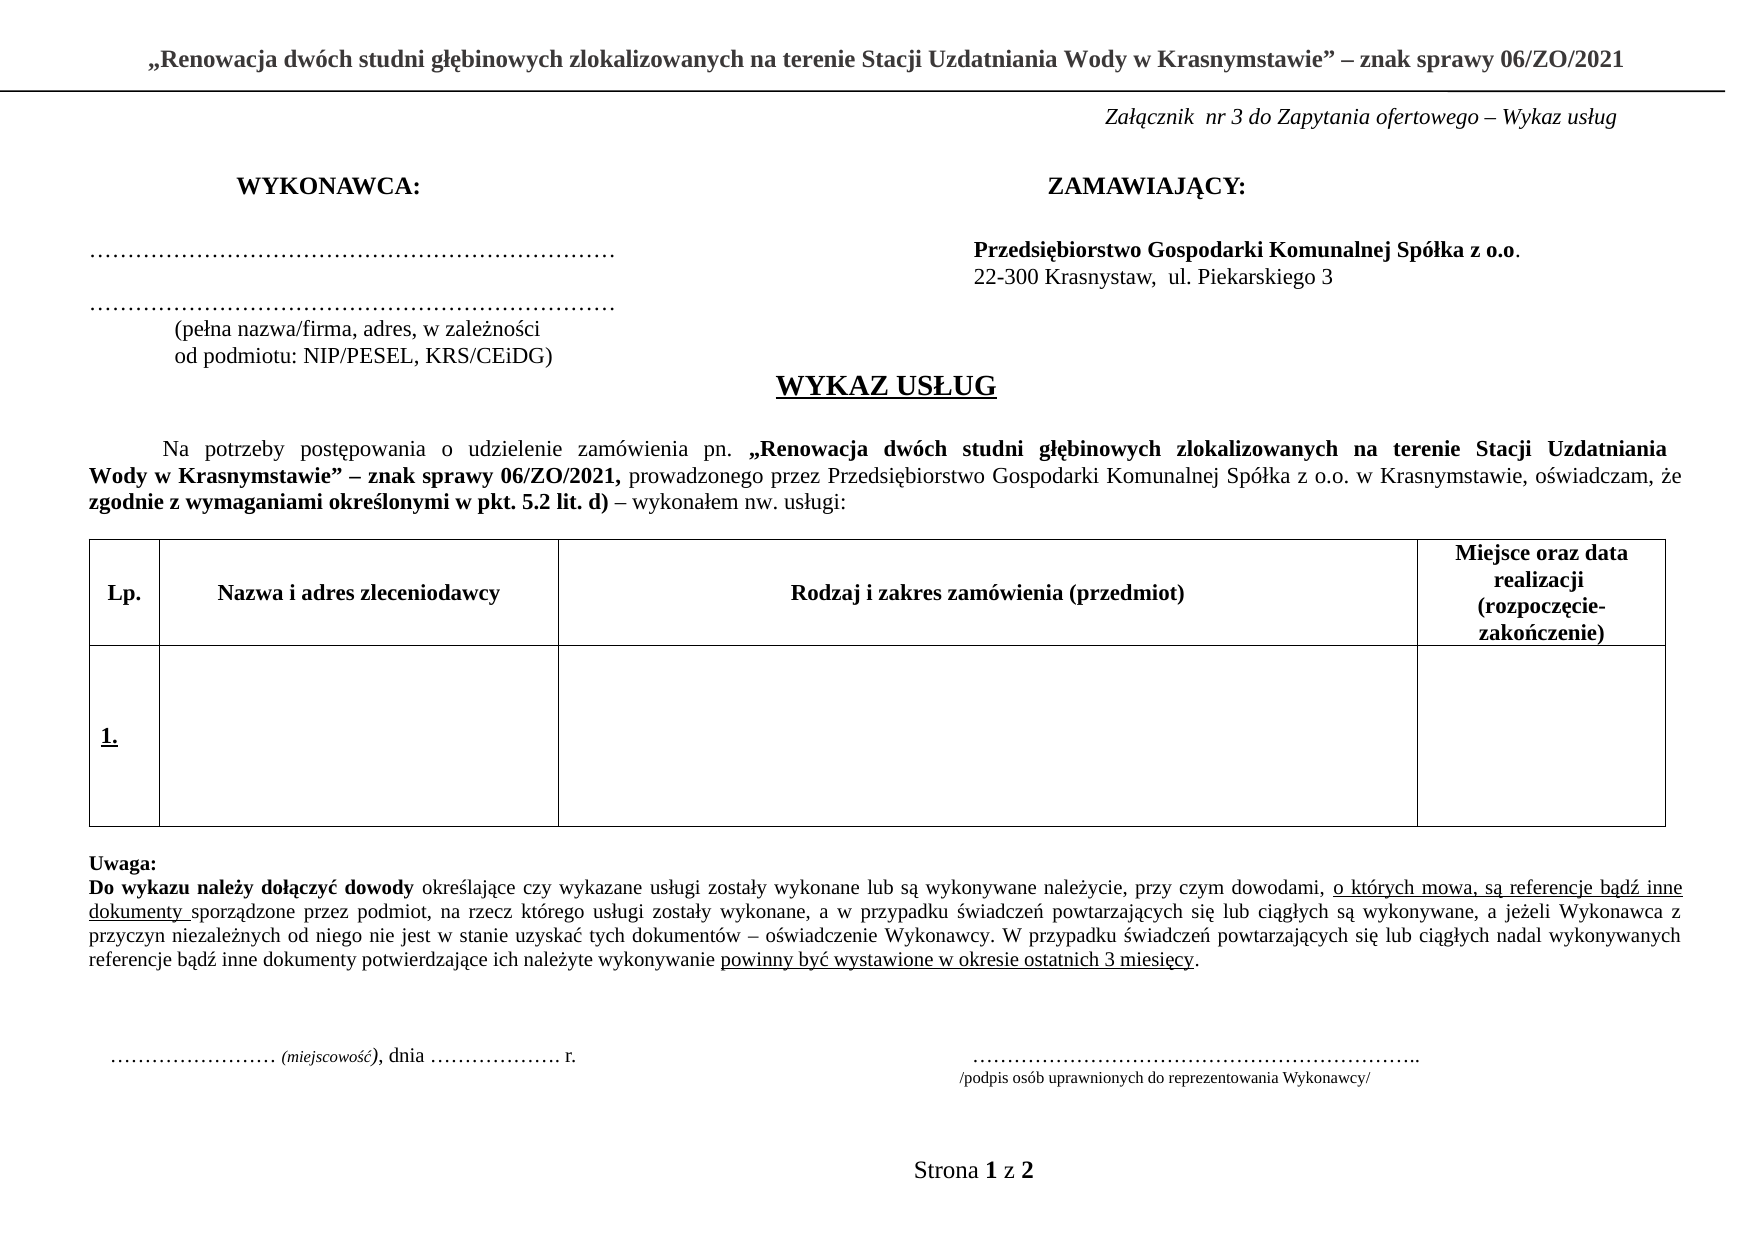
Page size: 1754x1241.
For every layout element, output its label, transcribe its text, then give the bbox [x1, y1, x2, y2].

text Załącznik nr 3 do Zapytania ofertowego – Wykaz usług [89, 103, 1683, 130]
table_cell [559, 646, 1417, 826]
table_header Miejsce oraz data realizacji (rozpoczęcie-zakończenie) [1418, 540, 1665, 645]
table_header Nazwa i adres zleceniodawcy [160, 540, 558, 645]
text WYKAZ USŁUG [89, 368, 1683, 402]
text …………………………………………………………… Przedsiębiorstwo Gospodarki Komunalnej Spółka z o.o. [89, 236, 1683, 263]
text …………………… (miejscowość), dnia ………………. r. ……………………………………………………….. [89, 1043, 1683, 1067]
text Do wykazu należy dołączyć dowody określające czy wykazane usługi zostały wykonane lub są wykonywane należycie, przy czym dowodami, o których mowa, są referencje bądź inne dokumenty sporządzone przez podmiot, na rzecz którego usługi zostały wykonane, a w przypadku świadczeń powtarzających się lub ciągłych są wykonywane, a jeżeli Wykonawca z przyczyn niezależnych od niego nie jest w stanie uzyskać tych dokumentów – oświadczenie Wykonawcy. W przypadku świadczeń powtarzających się lub ciągłych nadal wykonywanych referencje bądź inne dokumenty potwierdzające ich należyte wykonywanie powinny być wystawione w okresie ostatnich 3 miesięcy. [89, 875, 1683, 971]
text WYKONAWCA: ZAMAWIAJĄCY: [162, 171, 1683, 200]
text Uwaga: [89, 851, 1683, 875]
text (pełna nazwa/firma, adres, w zależności [89, 316, 1285, 342]
table_header Rodzaj i zakres zamówienia (przedmiot) [559, 540, 1417, 645]
text 22-300 Krasnystaw, ul. Piekarskiego 3 [89, 263, 1683, 289]
table_cell [1418, 646, 1665, 826]
table_header Lp. [90, 540, 159, 645]
text …………………………………………………………… [89, 289, 1285, 316]
text od podmiotu: NIP/PESEL, KRS/CEiDG) [89, 342, 1285, 368]
text Na potrzeby postępowania o udzielenie zamówienia pn. „Renowacja dwóch studni głębinowych zlokalizowanych na terenie Stacji Uzdatniania Wody w Krasnymstawie” – znak sprawy 06/ZO/2021, prowadzonego przez Przedsiębiorstwo Gospodarki Komunalnej Spółka z o.o. w Krasnymstawie, oświadczam, że zgodnie z wymaganiami określonymi w pkt. 5.2 lit. d) – wykonałem nw. usługi: [89, 435, 1683, 514]
table_cell [160, 646, 558, 826]
text /podpis osób uprawnionych do reprezentowania Wykonawcy/ [118, 1067, 1683, 1087]
table_cell 1. [90, 646, 159, 826]
